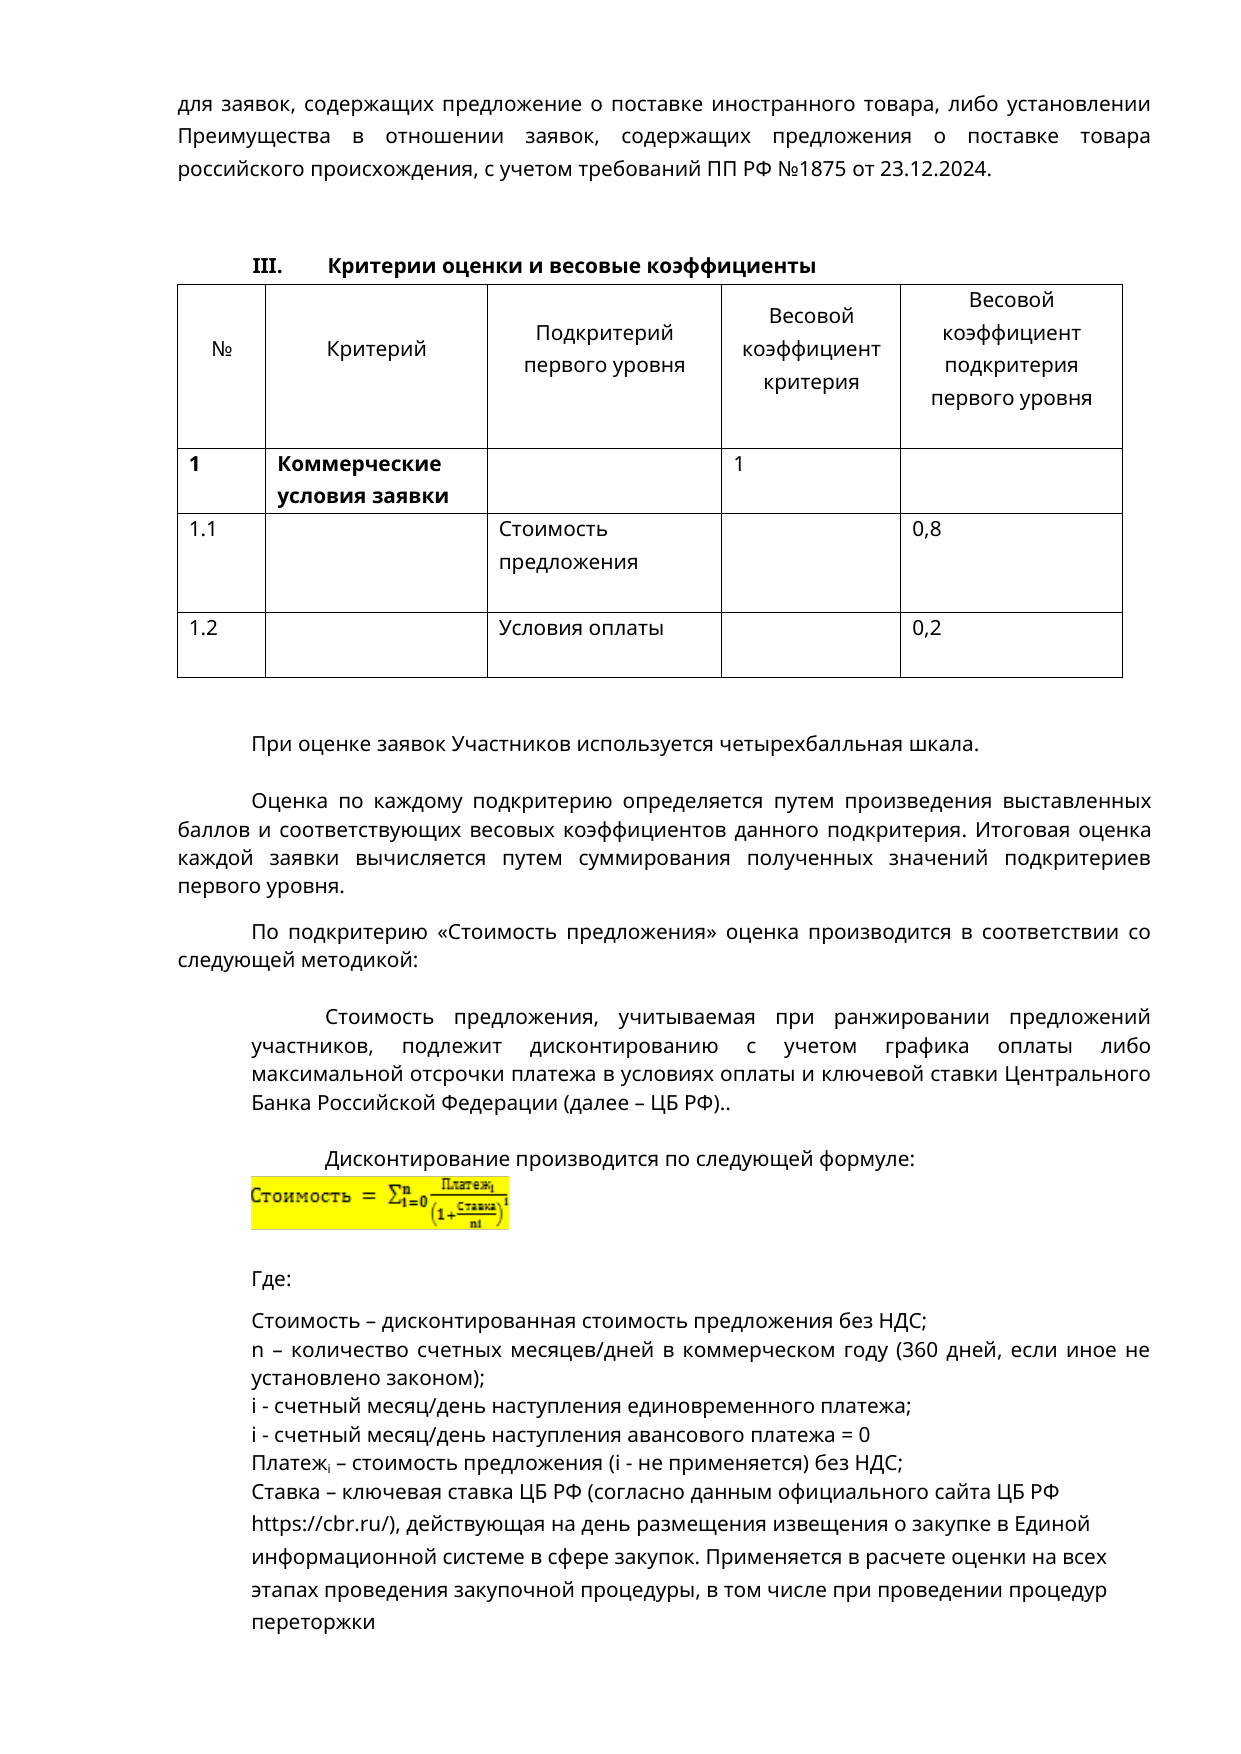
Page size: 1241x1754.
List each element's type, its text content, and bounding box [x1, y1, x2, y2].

table_cell 1.1 [178, 514, 265, 612]
text Оценка по каждому подкритерию определяется путем произведения выставленных баллов и соответствующих весовых коэффициентов данного подкритерия. Итоговая оценка каждой заявки вычисляется путем суммирования полученных значений подкритериев первого уровня. [177, 786, 1152, 900]
list Критерии оценки и весовые коэффициенты [252, 252, 1152, 280]
table_cell 0,8 [901, 514, 1122, 612]
table_header № [178, 285, 265, 448]
text По подкритерию «Стоимость предложения» оценка производится в соответствии со следующей методикой: [177, 917, 1152, 974]
text i - счетный месяц/день наступления авансового платежа = 0 [251, 1420, 1152, 1448]
table_cell [722, 514, 900, 612]
text i - счетный месяц/день наступления единовременного платежа; [251, 1392, 1152, 1420]
table_cell 1 [178, 449, 265, 513]
table_cell 1.2 [178, 613, 265, 677]
table_cell Коммерческие условия заявки [266, 449, 487, 513]
table_cell 1 [722, 449, 900, 513]
table_cell [266, 514, 487, 612]
picture [251, 1173, 509, 1244]
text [177, 89, 1152, 182]
table_header Критерий [266, 285, 487, 448]
text Стоимость – дисконтированная стоимость предложения без НДС; [251, 1306, 1152, 1335]
table_cell Стоимость предложения [488, 514, 721, 612]
text При оценке заявок Участников используется четырехбалльная шкала. [177, 729, 1152, 758]
table_cell [266, 613, 487, 677]
table_header Весовой коэффициент подкритерия первого уровня [901, 285, 1122, 448]
table_header Весовой коэффициент критерия [722, 285, 900, 448]
text Где: [251, 1264, 1152, 1292]
table_header Подкритерий первого уровня [488, 285, 721, 448]
table_cell Условия оплаты [488, 613, 721, 677]
text Платежi – стоимость предложения (i - не применяется) без НДС; [251, 1448, 1152, 1477]
table_cell [488, 449, 721, 513]
text Дисконтирование производится по следующей формуле: [251, 1144, 1152, 1173]
table_cell 0,2 [901, 613, 1122, 677]
text n – количество счетных месяцев/дней в коммерческом году (360 дней, если иное не установлено законом); [251, 1335, 1152, 1392]
text Ставка – ключевая ставка ЦБ РФ (согласно данным официального сайта ЦБ РФ https://cbr.ru/), действующая на день размещения извещения о закупке в Единой информационной системе в сфере закупок. Применяется в расчете оценки на всех этапах проведения закупочной процедуры, в том числе при проведении процедур переторжки [251, 1477, 1152, 1636]
table_cell [722, 613, 900, 677]
text Стоимость предложения, учитываемая при ранжировании предложений участников, подлежит дисконтированию с учетом графика оплаты либо максимальной отсрочки платежа в условиях оплаты и ключевой ставки Центрального Банка Российской Федерации (далее – ЦБ РФ).. [251, 1002, 1152, 1116]
table_cell [901, 449, 1122, 513]
